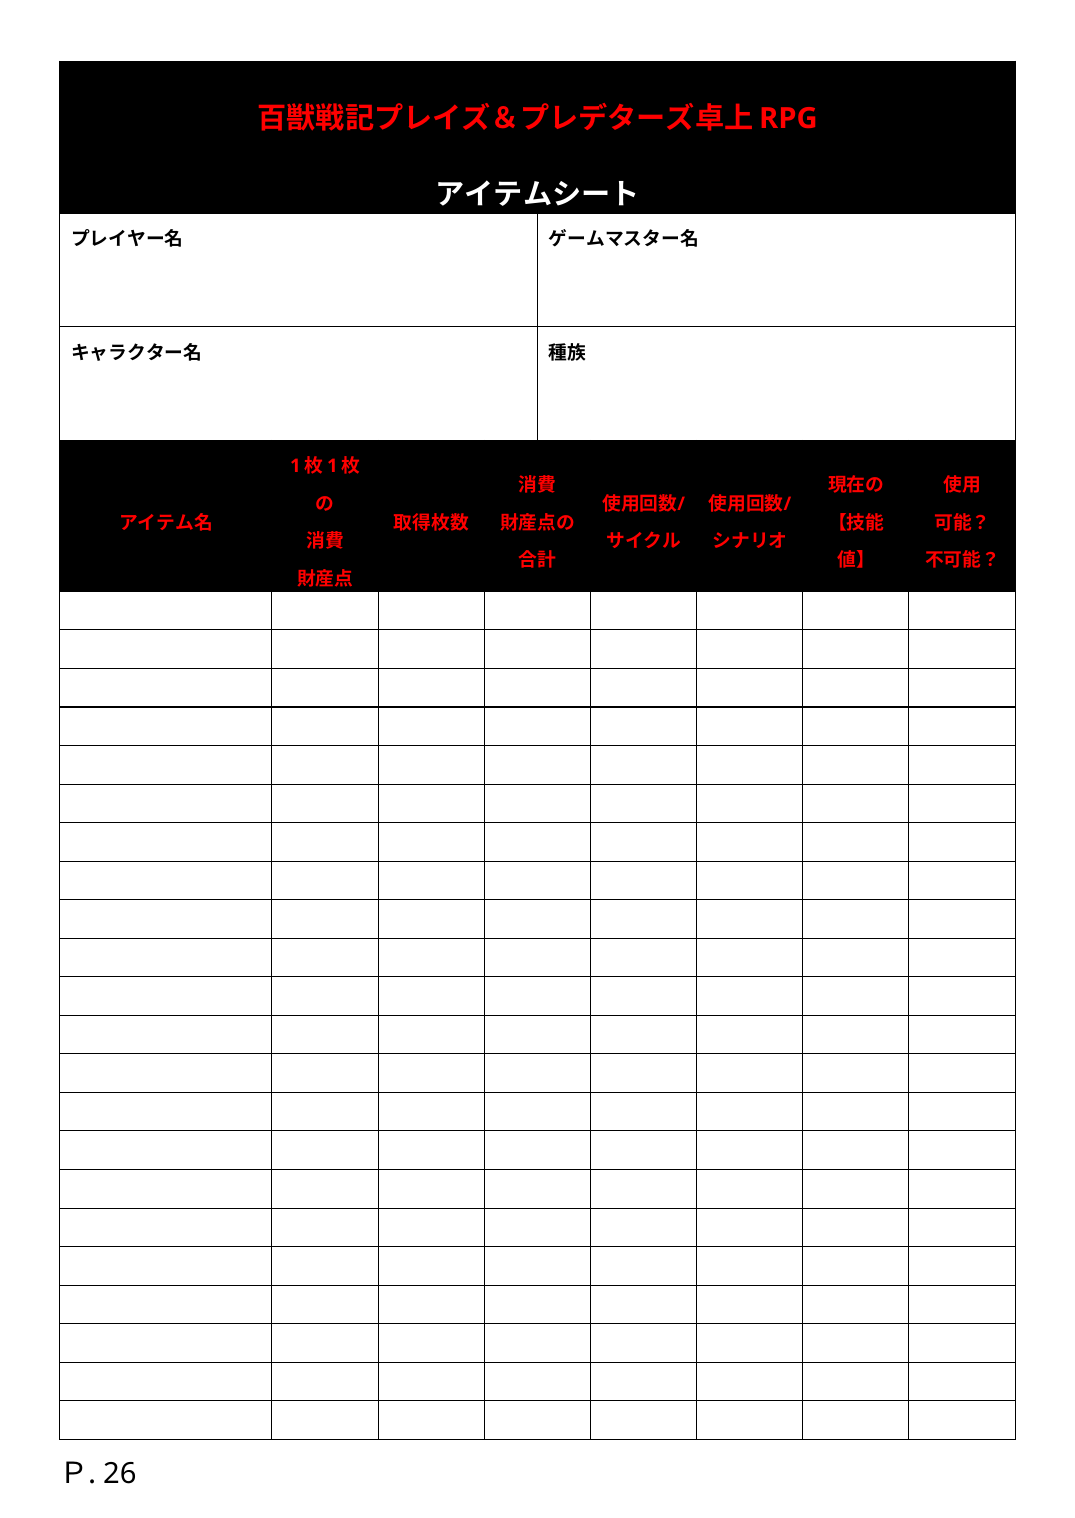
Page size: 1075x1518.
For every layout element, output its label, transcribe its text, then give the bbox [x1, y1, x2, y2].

table_cell [591, 746, 696, 783]
table_cell [379, 900, 484, 938]
table_cell [272, 1286, 378, 1323]
table_cell [272, 1401, 378, 1439]
table_cell [272, 900, 378, 938]
table_cell [697, 592, 802, 629]
table_cell [272, 785, 378, 822]
table_cell [60, 862, 271, 899]
table_cell [485, 823, 590, 861]
table_cell [591, 1093, 696, 1130]
table_cell [272, 1363, 378, 1400]
table_cell プレイヤー名 [60, 214, 537, 326]
table_cell 現在の 【技能値】 [803, 441, 908, 591]
table_cell [803, 1016, 908, 1053]
table_cell [485, 785, 590, 822]
table_cell [803, 630, 908, 668]
table_cell [909, 1401, 1015, 1439]
table_cell [60, 1093, 271, 1130]
table_cell [803, 669, 908, 706]
table_cell ゲームマスター名 [538, 214, 1015, 326]
table_cell [60, 746, 271, 783]
table_cell [591, 669, 696, 706]
table_cell [909, 823, 1015, 861]
table_cell [591, 785, 696, 822]
table_cell [591, 862, 696, 899]
table_cell [272, 630, 378, 668]
table_cell [379, 1209, 484, 1246]
table_cell [803, 746, 908, 783]
table_cell [379, 630, 484, 668]
table_cell [909, 1247, 1015, 1284]
table_cell [60, 1209, 271, 1246]
table_cell [697, 1170, 802, 1207]
table_cell [697, 785, 802, 822]
table_cell [379, 1401, 484, 1439]
table_cell [803, 1131, 908, 1169]
table_cell [272, 977, 378, 1015]
table_cell [909, 862, 1015, 899]
table_cell [697, 1054, 802, 1092]
table_cell [485, 1131, 590, 1169]
table_cell [591, 1131, 696, 1169]
table_cell [591, 823, 696, 861]
table_cell [909, 1363, 1015, 1400]
table_cell [697, 669, 802, 706]
table_cell [60, 1401, 271, 1439]
table_cell [591, 1247, 696, 1284]
table_cell [803, 1401, 908, 1439]
table_cell [379, 1016, 484, 1053]
table_cell [909, 630, 1015, 668]
table_cell [909, 785, 1015, 822]
table_cell [909, 939, 1015, 976]
table_cell 消費 財産点の 合計 [485, 441, 590, 591]
table_cell [60, 1054, 271, 1092]
table_cell [909, 1054, 1015, 1092]
table_cell [485, 1324, 590, 1362]
table_cell [803, 1170, 908, 1207]
table_cell [60, 823, 271, 861]
table_cell [379, 823, 484, 861]
table_cell [697, 630, 802, 668]
table_cell [909, 1093, 1015, 1130]
table_cell [485, 708, 590, 745]
table_cell アイテムシート [60, 138, 1015, 213]
table_cell [909, 1131, 1015, 1169]
table_cell [697, 900, 802, 938]
table_cell [485, 939, 590, 976]
table_cell [60, 1363, 271, 1400]
table_cell [60, 900, 271, 938]
table_cell [272, 1093, 378, 1130]
table_cell [379, 1363, 484, 1400]
table_cell [803, 1324, 908, 1362]
table_cell [591, 1324, 696, 1362]
table_cell [485, 1054, 590, 1092]
table_cell [909, 1324, 1015, 1362]
table_cell [697, 823, 802, 861]
table_cell [803, 785, 908, 822]
table_cell [379, 746, 484, 783]
table_cell [591, 977, 696, 1015]
table_cell [485, 862, 590, 899]
table_cell [379, 1324, 484, 1362]
table_cell [485, 1363, 590, 1400]
table_cell [803, 1286, 908, 1323]
table_cell [272, 746, 378, 783]
table_cell [697, 1324, 802, 1362]
table_cell [60, 708, 271, 745]
table_cell [272, 1209, 378, 1246]
table_cell [591, 1054, 696, 1092]
table_cell [485, 669, 590, 706]
table_cell [60, 1016, 271, 1053]
table_cell 使用 可能？ 不可能？ [909, 441, 1015, 591]
table_cell アイテム名 [60, 441, 271, 591]
table_cell [697, 1286, 802, 1323]
table_cell [591, 900, 696, 938]
table_cell [485, 592, 590, 629]
table_cell [697, 1363, 802, 1400]
table_cell [803, 939, 908, 976]
table_cell [379, 669, 484, 706]
table_cell [803, 1209, 908, 1246]
table_cell [60, 1131, 271, 1169]
table_cell [60, 592, 271, 629]
table_cell 使用回数/サイクル [591, 441, 696, 591]
table_cell 種族 [538, 327, 1015, 440]
table_cell [697, 1401, 802, 1439]
table_cell [909, 669, 1015, 706]
table_cell [803, 977, 908, 1015]
table_cell [697, 1247, 802, 1284]
table_cell [379, 1054, 484, 1092]
table_cell [591, 592, 696, 629]
table_cell [272, 823, 378, 861]
table_cell [803, 592, 908, 629]
table_header 百獣戦記プレイズ＆プレデターズ卓上RPG [60, 62, 1015, 137]
table_cell [379, 1131, 484, 1169]
table_cell [485, 1209, 590, 1246]
table_cell 1枚1枚の 消費 財産点 [272, 441, 378, 591]
table_cell [485, 1401, 590, 1439]
table_cell [591, 1016, 696, 1053]
table_cell [272, 1016, 378, 1053]
table_cell [60, 785, 271, 822]
table_cell [485, 977, 590, 1015]
table_cell [697, 862, 802, 899]
table_cell [60, 669, 271, 706]
table_cell [485, 1247, 590, 1284]
table_cell [272, 939, 378, 976]
table_cell [591, 1401, 696, 1439]
table_cell [697, 1209, 802, 1246]
table_cell [697, 1093, 802, 1130]
table_cell [697, 1016, 802, 1053]
table_cell [379, 708, 484, 745]
table_cell [379, 592, 484, 629]
table_cell [591, 1363, 696, 1400]
table_cell [60, 1286, 271, 1323]
table_cell [697, 746, 802, 783]
table_cell [803, 1093, 908, 1130]
table_cell [909, 592, 1015, 629]
table_cell 取得枚数 [379, 441, 484, 591]
table_cell [591, 1286, 696, 1323]
table_cell [909, 708, 1015, 745]
table_cell [803, 900, 908, 938]
table_cell [697, 939, 802, 976]
table_cell [591, 630, 696, 668]
table_cell [591, 1209, 696, 1246]
table_cell [379, 785, 484, 822]
table_cell [485, 900, 590, 938]
table_cell [272, 1054, 378, 1092]
table_cell [379, 939, 484, 976]
table_cell [272, 1170, 378, 1207]
table_cell [485, 1093, 590, 1130]
table_cell [591, 939, 696, 976]
table_cell [485, 746, 590, 783]
table_cell [60, 1324, 271, 1362]
table_cell [803, 1054, 908, 1092]
table_cell [909, 1016, 1015, 1053]
table_cell [272, 1131, 378, 1169]
table_cell [60, 939, 271, 976]
table_cell [272, 1324, 378, 1362]
table_cell [909, 977, 1015, 1015]
table_cell [379, 1286, 484, 1323]
table_cell [485, 1016, 590, 1053]
table_cell [379, 1247, 484, 1284]
table_cell [379, 1170, 484, 1207]
table_cell [60, 977, 271, 1015]
table_cell [485, 1170, 590, 1207]
table_cell [379, 977, 484, 1015]
table_cell [909, 1170, 1015, 1207]
table_cell [272, 708, 378, 745]
table_cell [803, 823, 908, 861]
table_cell キャラクター名 [60, 327, 537, 440]
table_cell [803, 708, 908, 745]
table_cell [485, 1286, 590, 1323]
table_cell [60, 630, 271, 668]
table_cell [697, 1131, 802, 1169]
table_cell [803, 862, 908, 899]
table_cell [379, 862, 484, 899]
table_cell [591, 1170, 696, 1207]
table_cell 使用回数/シナリオ [697, 441, 802, 591]
table_cell [803, 1363, 908, 1400]
table_cell [909, 1286, 1015, 1323]
table_cell [379, 1093, 484, 1130]
table_cell [60, 1247, 271, 1284]
table_cell [485, 630, 590, 668]
table_cell [909, 1209, 1015, 1246]
table_cell [272, 1247, 378, 1284]
table_cell [272, 592, 378, 629]
table_cell [60, 1170, 271, 1207]
table_cell [909, 746, 1015, 783]
table_cell [591, 708, 696, 745]
table_cell [697, 977, 802, 1015]
table_cell [697, 708, 802, 745]
table_cell [272, 669, 378, 706]
table_cell [803, 1247, 908, 1284]
table_cell [272, 862, 378, 899]
table_cell [909, 900, 1015, 938]
